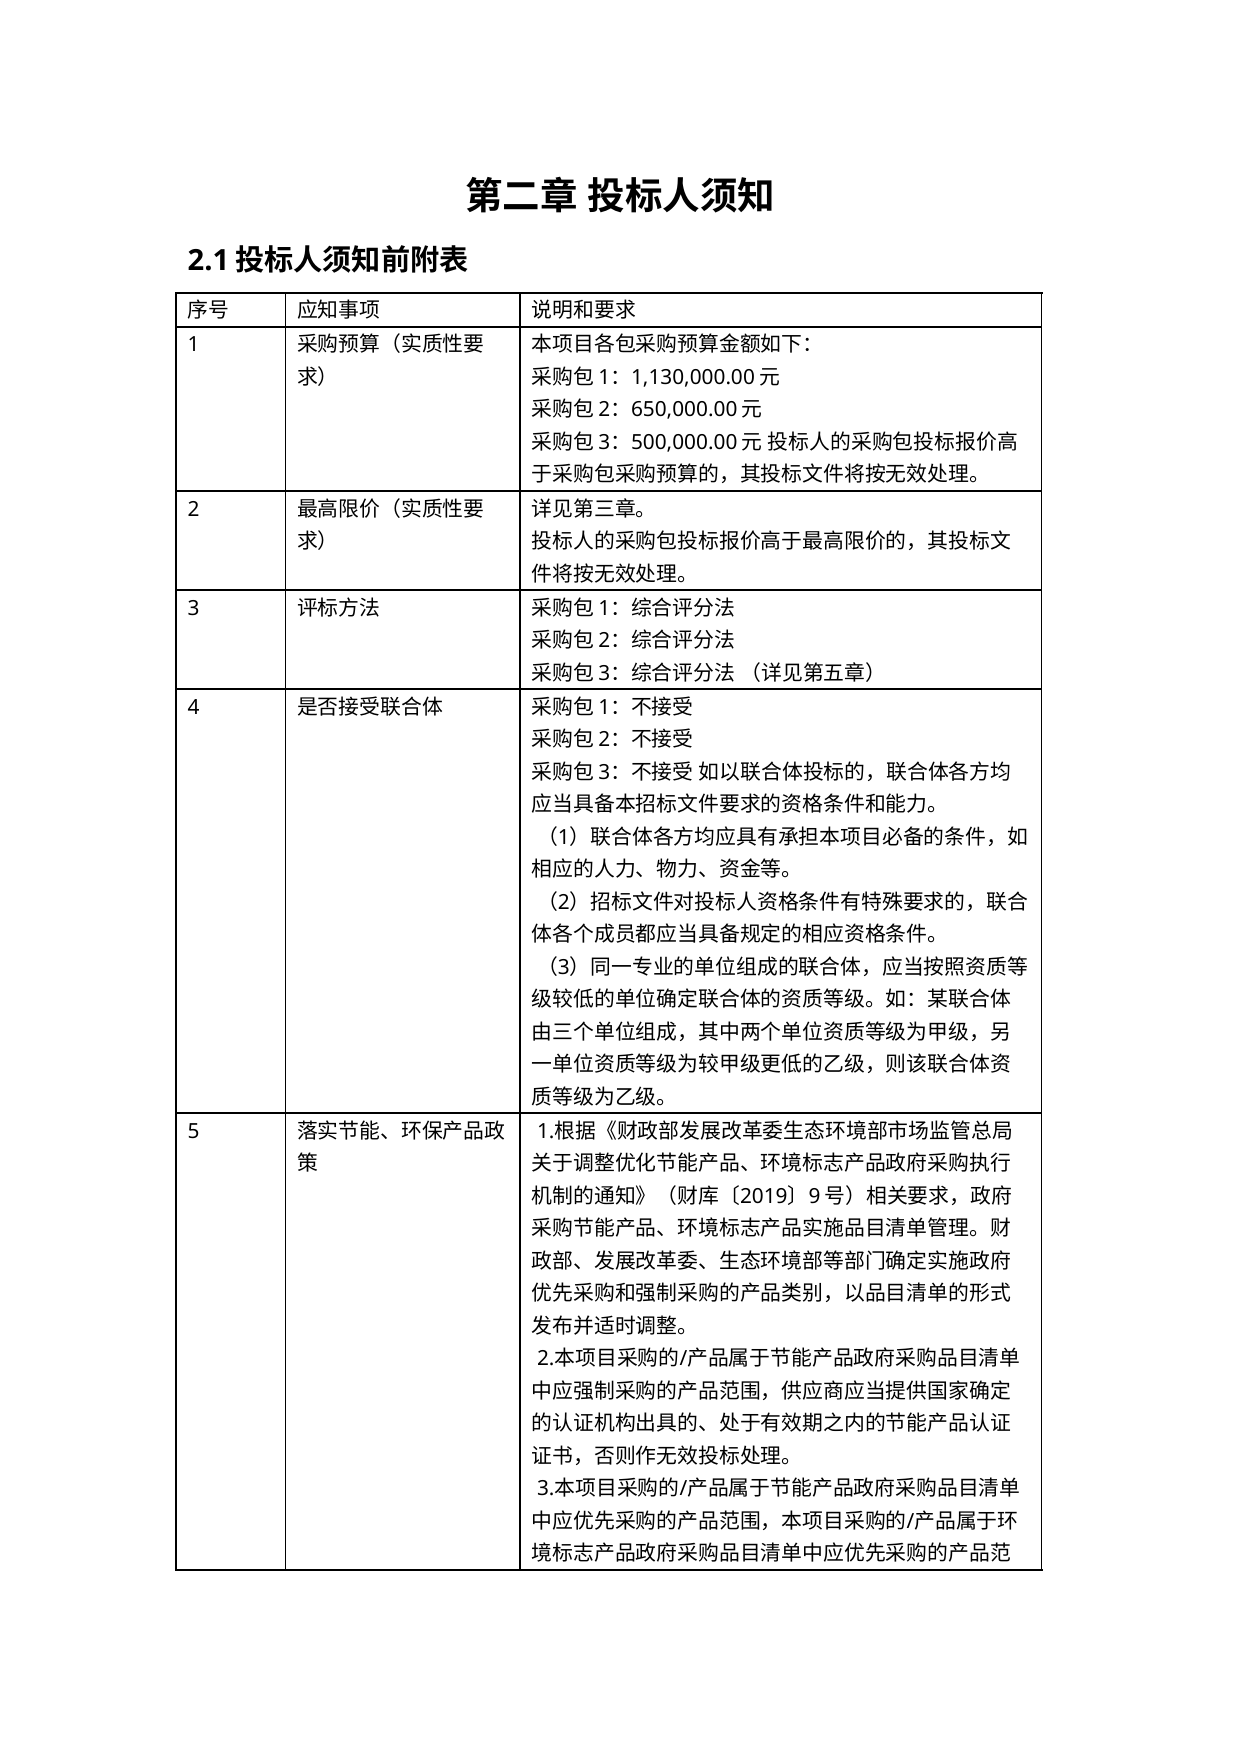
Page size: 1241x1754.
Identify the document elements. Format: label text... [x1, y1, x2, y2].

table_cell 1 [177, 328, 285, 490]
table_cell 落实节能、环保产品政策 [286, 1114, 519, 1569]
table_cell 采购预算（实质性要求） [286, 328, 519, 490]
table_cell 4 [177, 690, 285, 1112]
table_cell 本项目各包采购预算金额如下： 采购包1：1,130,000.00元 采购包2：650,000.00元 采购包3：500,000.00元 投标人的采购包投标报价高于采购包采购预算的，其投标文件将按无效处理。 [521, 328, 1041, 490]
table_cell 5 [177, 1114, 285, 1569]
table_cell 3 [177, 591, 285, 688]
table_header 说明和要求 [521, 294, 1041, 326]
text 2.1投标人须知前附表 [187, 227, 1053, 292]
table_cell 2 [177, 492, 285, 589]
table_cell 是否接受联合体 [286, 690, 519, 1112]
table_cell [521, 1114, 1041, 1569]
text 第二章 投标人须知 [187, 162, 1053, 227]
table_cell 详见第三章。 投标人的采购包投标报价高于最高限价的，其投标文件将按无效处理。 [521, 492, 1041, 589]
table_header 应知事项 [286, 294, 519, 326]
table_cell 采购包1：综合评分法 采购包2：综合评分法 采购包3：综合评分法 （详见第五章） [521, 591, 1041, 688]
table_cell 最高限价（实质性要求） [286, 492, 519, 589]
table_header 序号 [177, 294, 285, 326]
table_cell 采购包1：不接受 采购包2：不接受 采购包3：不接受 如以联合体投标的，联合体各方均应当具备本招标文件要求的资格条件和能力。 （1）联合体各方均应具有承担本项目必备的条件，如相应的人力、物力、资金等。 （2）招标文件对投标人资格条件有特殊要求的，联合体各个成员都应当具备规定的相应资格条件。 （3）同一专业的单位组成的联合体，应当按照资质等级较低的单位确定联合体的资质等级。如：某联合体由三个单位组成，其中两个单位资质等级为甲级，另一单位资质等级为较甲级更低的乙级，则该联合体资质等级为乙级。 [521, 690, 1041, 1112]
table_cell 评标方法 [286, 591, 519, 688]
